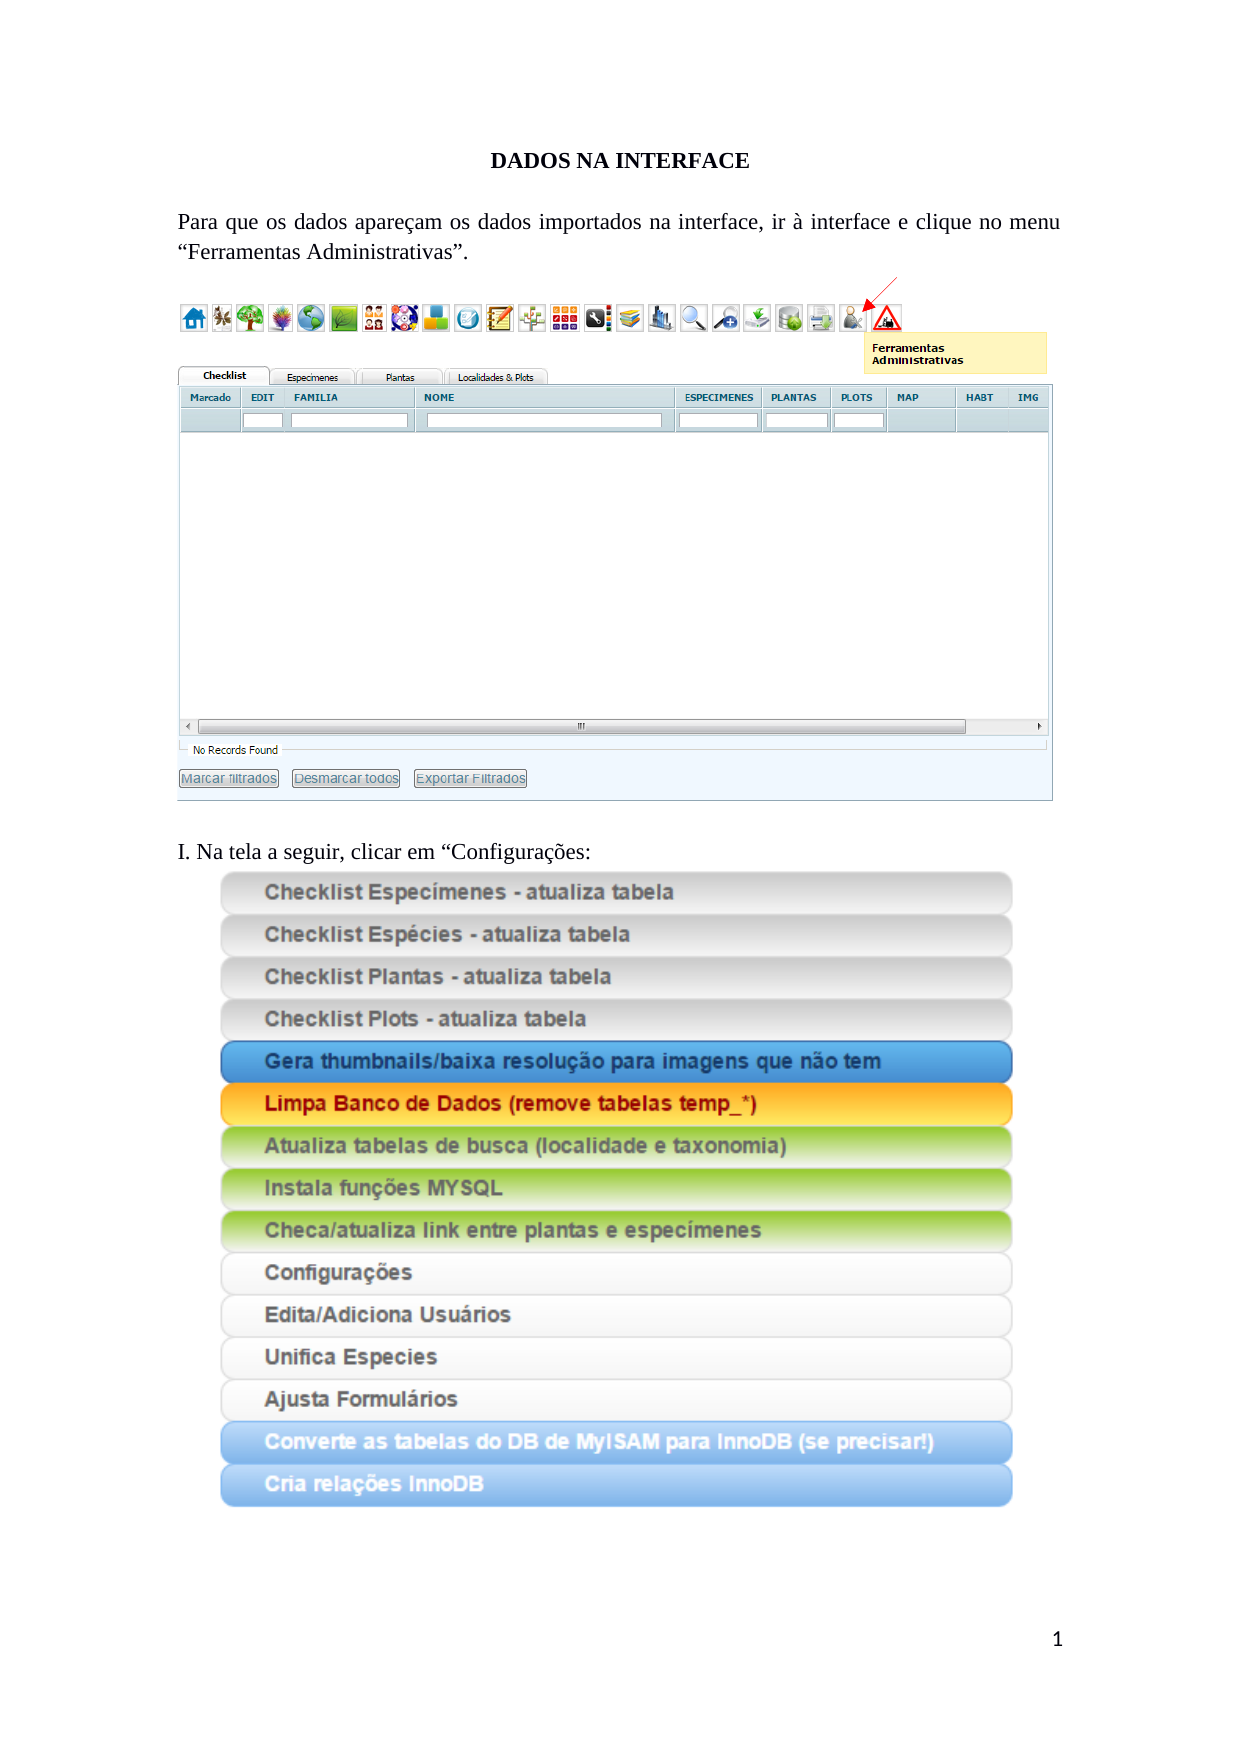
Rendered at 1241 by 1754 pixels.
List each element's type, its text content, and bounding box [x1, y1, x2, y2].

text DADOS NA INTERFACE [177, 148, 1063, 174]
picture [213, 867, 1027, 1515]
text I. Na tela a seguir, clicar em “Configurações: [177, 838, 1063, 864]
text Para que os dados apareçam os dados importados na interface, ir à interface e clique no menu “Ferramentas Administrativas”. [177, 208, 1063, 264]
picture [177, 298, 1062, 804]
